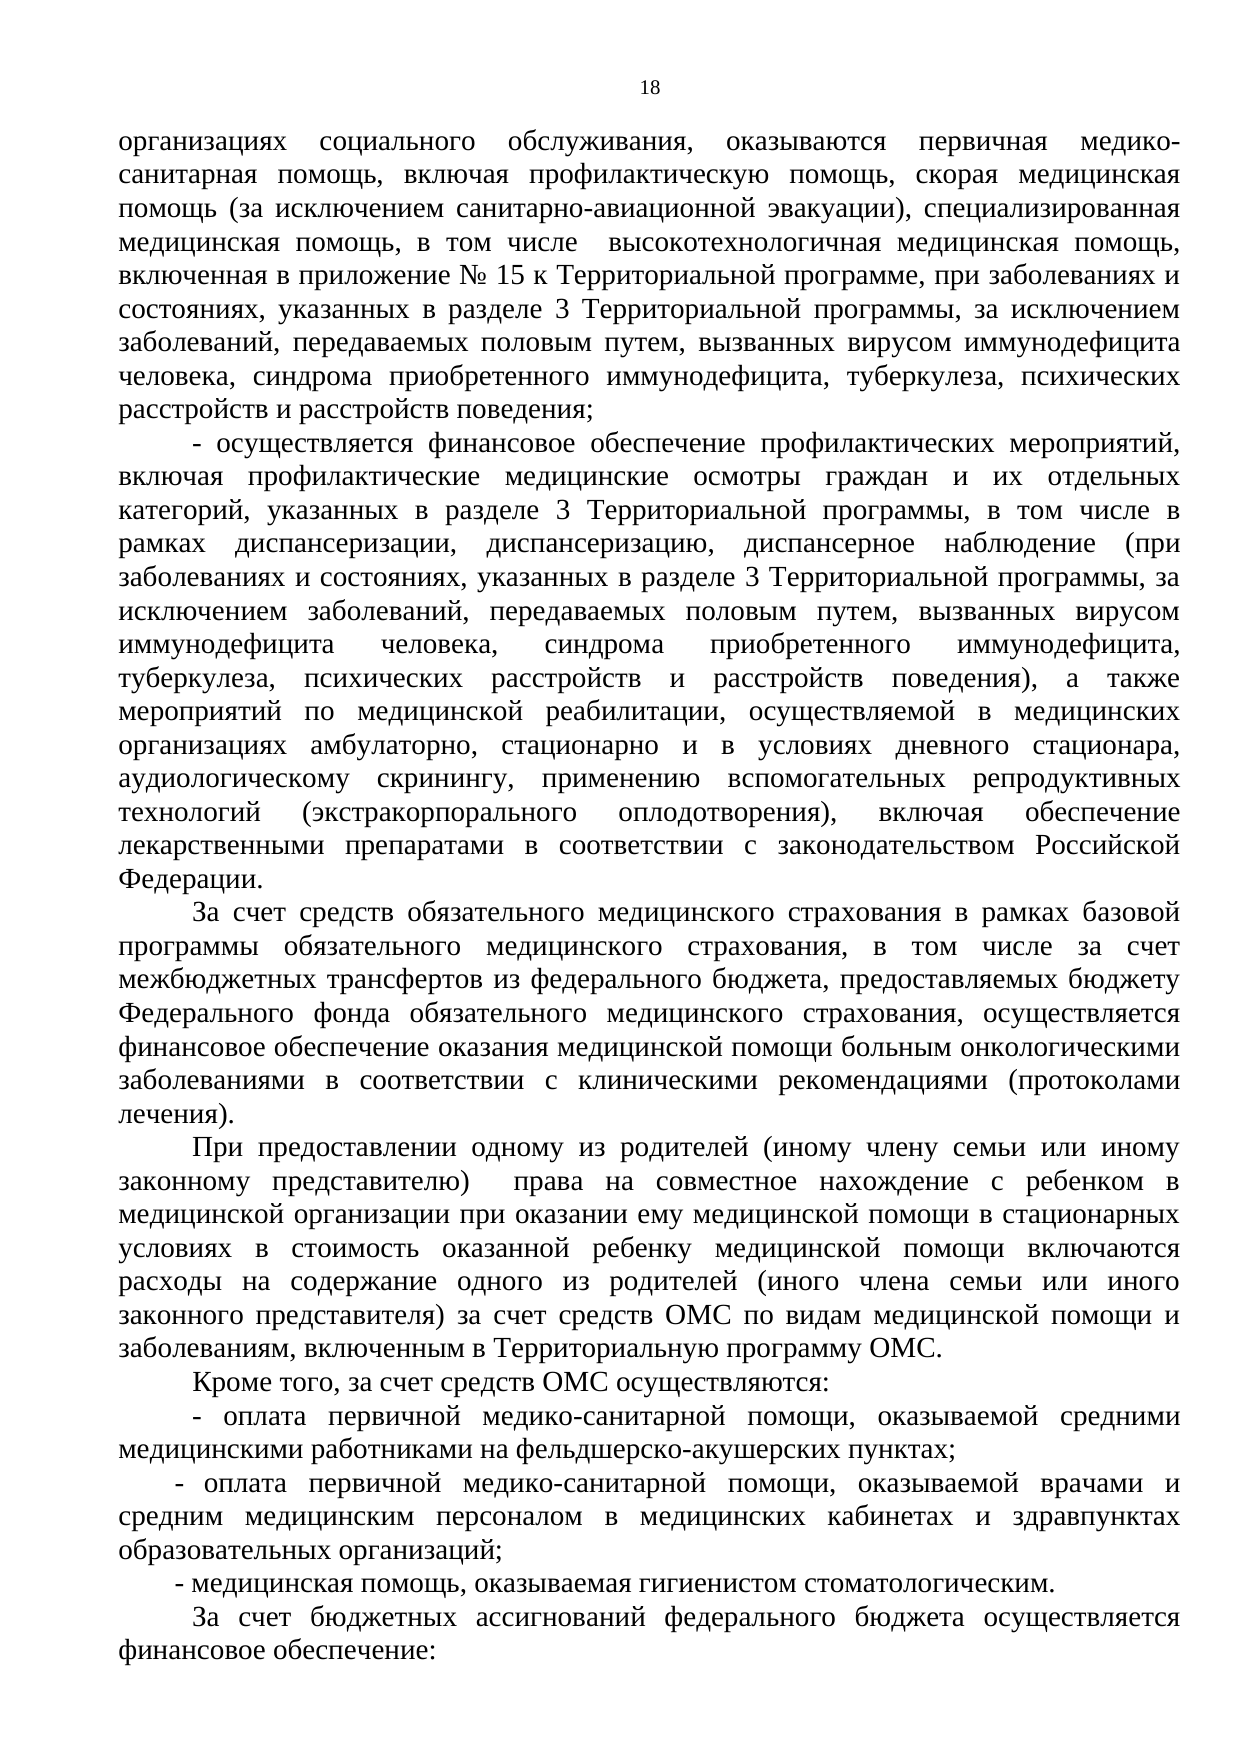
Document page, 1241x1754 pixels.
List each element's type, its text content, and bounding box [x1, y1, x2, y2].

text - осуществляется финансовое обеспечение профилактических мероприятий, включая профилактические медицинские осмотры граждан и их отдельных категорий, указанных в разделе 3 Территориальной программы, в том числе в рамках диспансеризации, диспансеризацию, диспансерное наблюдение (при заболеваниях и состояниях, указанных в разделе 3 Территориальной программы, за исключением заболеваний, передаваемых половым путем, вызванных вирусом иммунодефицита человека, синдрома приобретенного иммунодефицита, туберкулеза, психических расстройств и расстройств поведения), а также мероприятий по медицинской реабилитации, осуществляемой в медицинских организациях амбулаторно, стационарно и в условиях дневного стационара, аудиологическому скринингу, применению вспомогательных репродуктивных технологий (экстракорпорального оплодотворения), включая обеспечение лекарственными препаратами в соответствии с законодательством Российской Федерации. [118, 425, 1181, 894]
text - оплата первичной медико-санитарной помощи, оказываемой врачами и средним медицинским персоналом в медицинских кабинетах и здравпунктах образовательных организаций; [118, 1465, 1181, 1565]
text За счет средств обязательного медицинского страхования в рамках базовой программы обязательного медицинского страхования, в том числе за счет межбюджетных трансфертов из федерального бюджета, предоставляемых бюджету Федерального фонда обязательного медицинского страхования, осуществляется финансовое обеспечение оказания медицинской помощи больным онкологическими заболеваниями в соответствии с клиническими рекомендациями (протоколами лечения). [118, 894, 1181, 1129]
text При предоставлении одному из родителей (иному члену семьи или иному законному представителю) права на совместное нахождение с ребенком в медицинской организации при оказании ему медицинской помощи в стационарных условиях в стоимость оказанной ребенку медицинской помощи включаются расходы на содержание одного из родителей (иного члена семьи или иного законного представителя) за счет средств ОМС по видам медицинской помощи и заболеваниям, включенным в Территориальную программу ОМС. [118, 1129, 1181, 1364]
text - медицинская помощь, оказываемая гигиенистом стоматологическим. [118, 1565, 1181, 1599]
text За счет бюджетных ассигнований федерального бюджета осуществляется финансовое обеспечение: [118, 1599, 1181, 1666]
text - оплата первичной медико-санитарной помощи, оказываемой средними медицинскими работниками на фельдшерско-акушерских пунктах; [118, 1398, 1181, 1465]
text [118, 123, 1181, 425]
text Кроме того, за счет средств ОМС осуществляются: [118, 1364, 1181, 1398]
